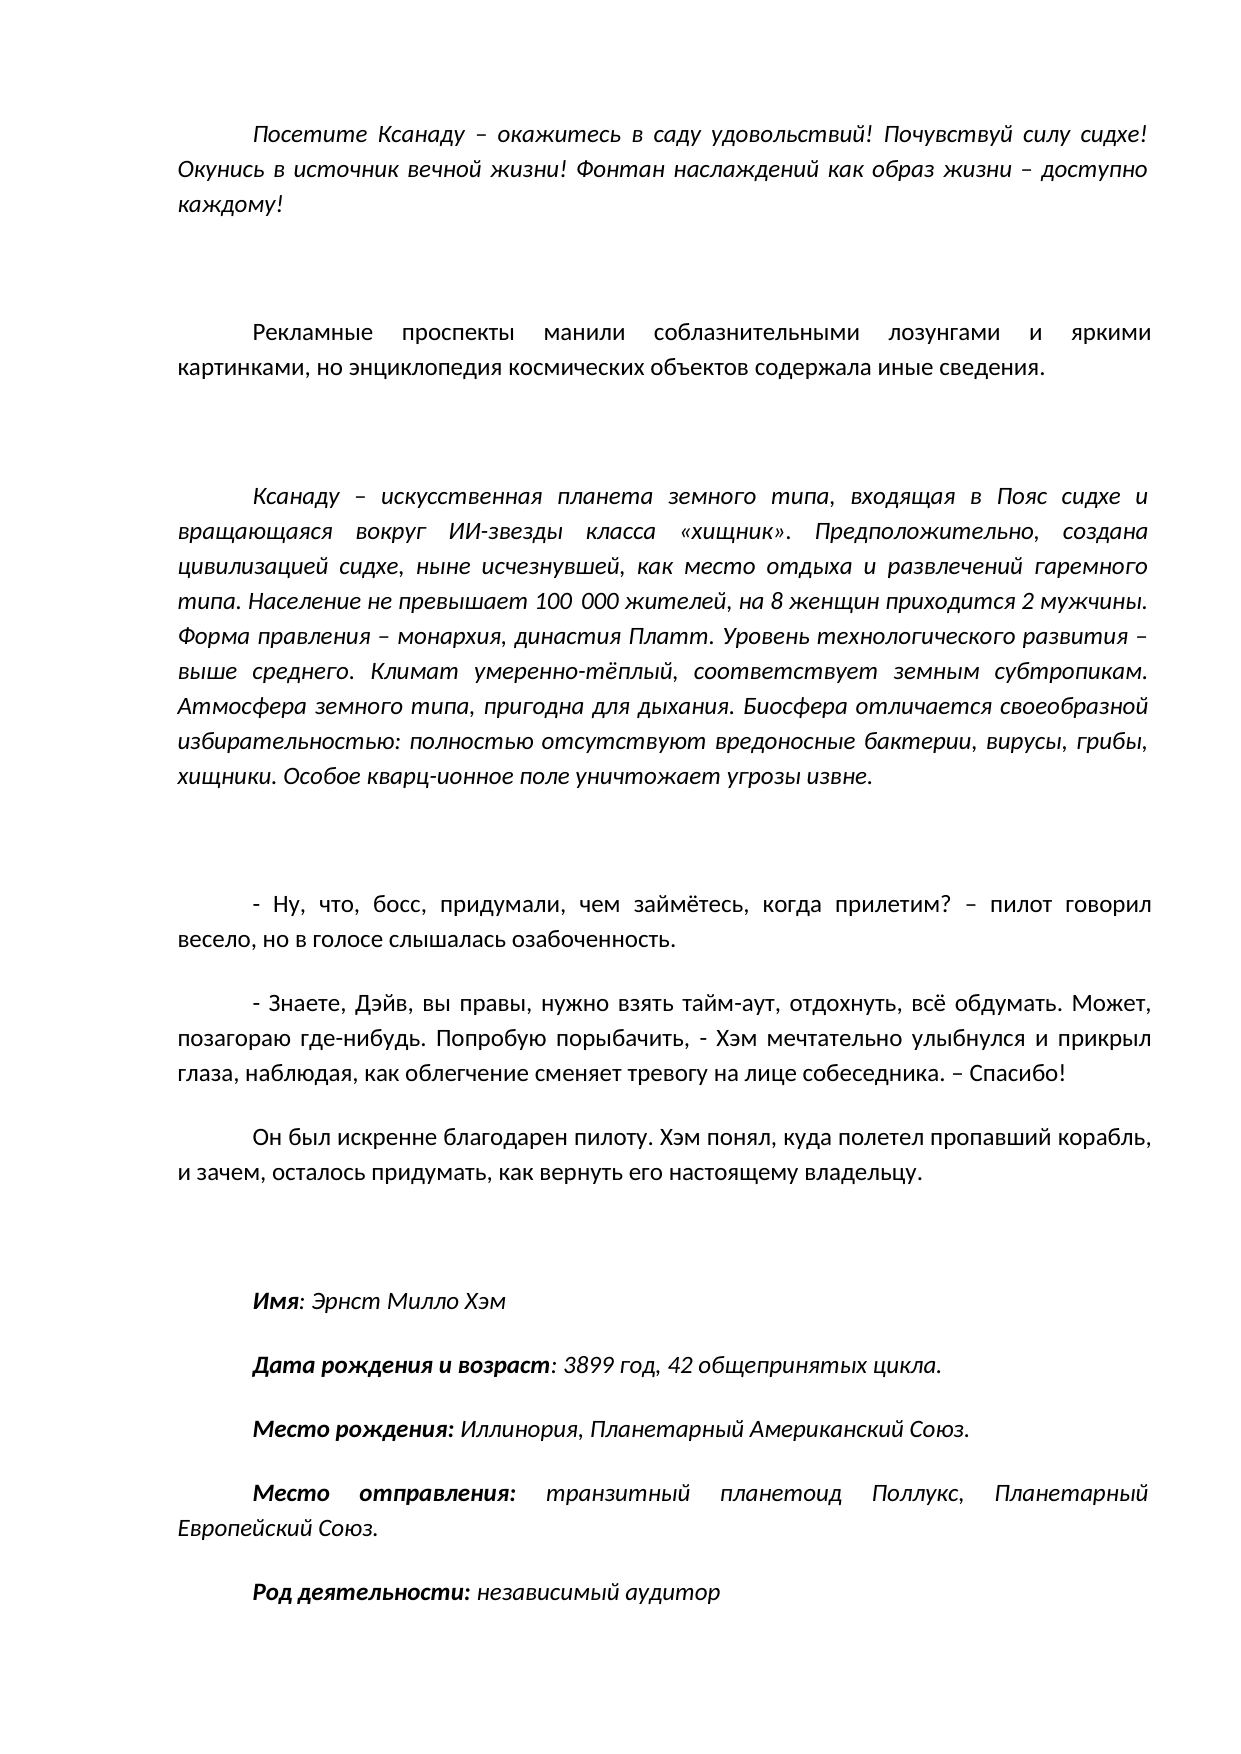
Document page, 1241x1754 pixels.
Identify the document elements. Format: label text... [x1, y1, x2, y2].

text Имя: Эрнст Милло Хэм [177, 1285, 1152, 1315]
text Рекламные проспекты манили соблазнительными лозунгами и яркими картинками, но энциклопедия космических объектов содержала иные сведения. [177, 316, 1152, 382]
text Род деятельности: независимый аудитор [177, 1576, 1152, 1607]
text - Знаете, Дэйв, вы правы, нужно взять тайм-аут, отдохнуть, всё обдумать. Может, позагораю где-нибудь. Попробую порыбачить, - Хэм мечтательно улыбнулся и прикрыл глаза, наблюдая, как облегчение сменяет тревогу на лице собеседника. – Спасибо! [177, 987, 1152, 1088]
text Место отправления: транзитный планетоид Поллукс, Планетарный Европейский Союз. [177, 1477, 1152, 1543]
text Посетите Ксанаду – окажитесь в саду удовольствий! Почувствуй силу сидхе! Окунись в источник вечной жизни! Фонтан наслаждений как образ жизни – доступно каждому! [177, 118, 1152, 219]
text Ксанаду – искусственная планета земного типа, входящая в Пояс сидхе и вращающаяся вокруг ИИ-звезды класса «хищник». Предположительно, создана цивилизацией сидхе, ныне исчезнувшей, как место отдыха и развлечений гаремного типа. Население не превышает 100 000 жителей, на 8 женщин приходится 2 мужчины. Форма правления – монархия, династия Платт. Уровень технологического развития – выше среднего. Климат умеренно-тёплый, соответствует земным субтропикам. Атмосфера земного типа, пригодна для дыхания. Биосфера отличается своеобразной избирательностью: полностью отсутствуют вредоносные бактерии, вирусы, грибы, хищники. Особое кварц-ионное поле уничтожает угрозы извне. [177, 480, 1152, 790]
text Он был искренне благодарен пилоту. Хэм понял, куда полетел пропавший корабль, и зачем, осталось придумать, как вернуть его настоящему владельцу. [177, 1121, 1152, 1187]
text Место рождения: Иллинория, Планетарный Американский Союз. [177, 1413, 1152, 1444]
text - Ну, что, босс, придумали, чем займётесь, когда прилетим? – пилот говорил весело, но в голосе слышалась озабоченность. [177, 888, 1152, 954]
text Дата рождения и возраст: 3899 год, 42 общепринятых цикла. [177, 1349, 1152, 1379]
